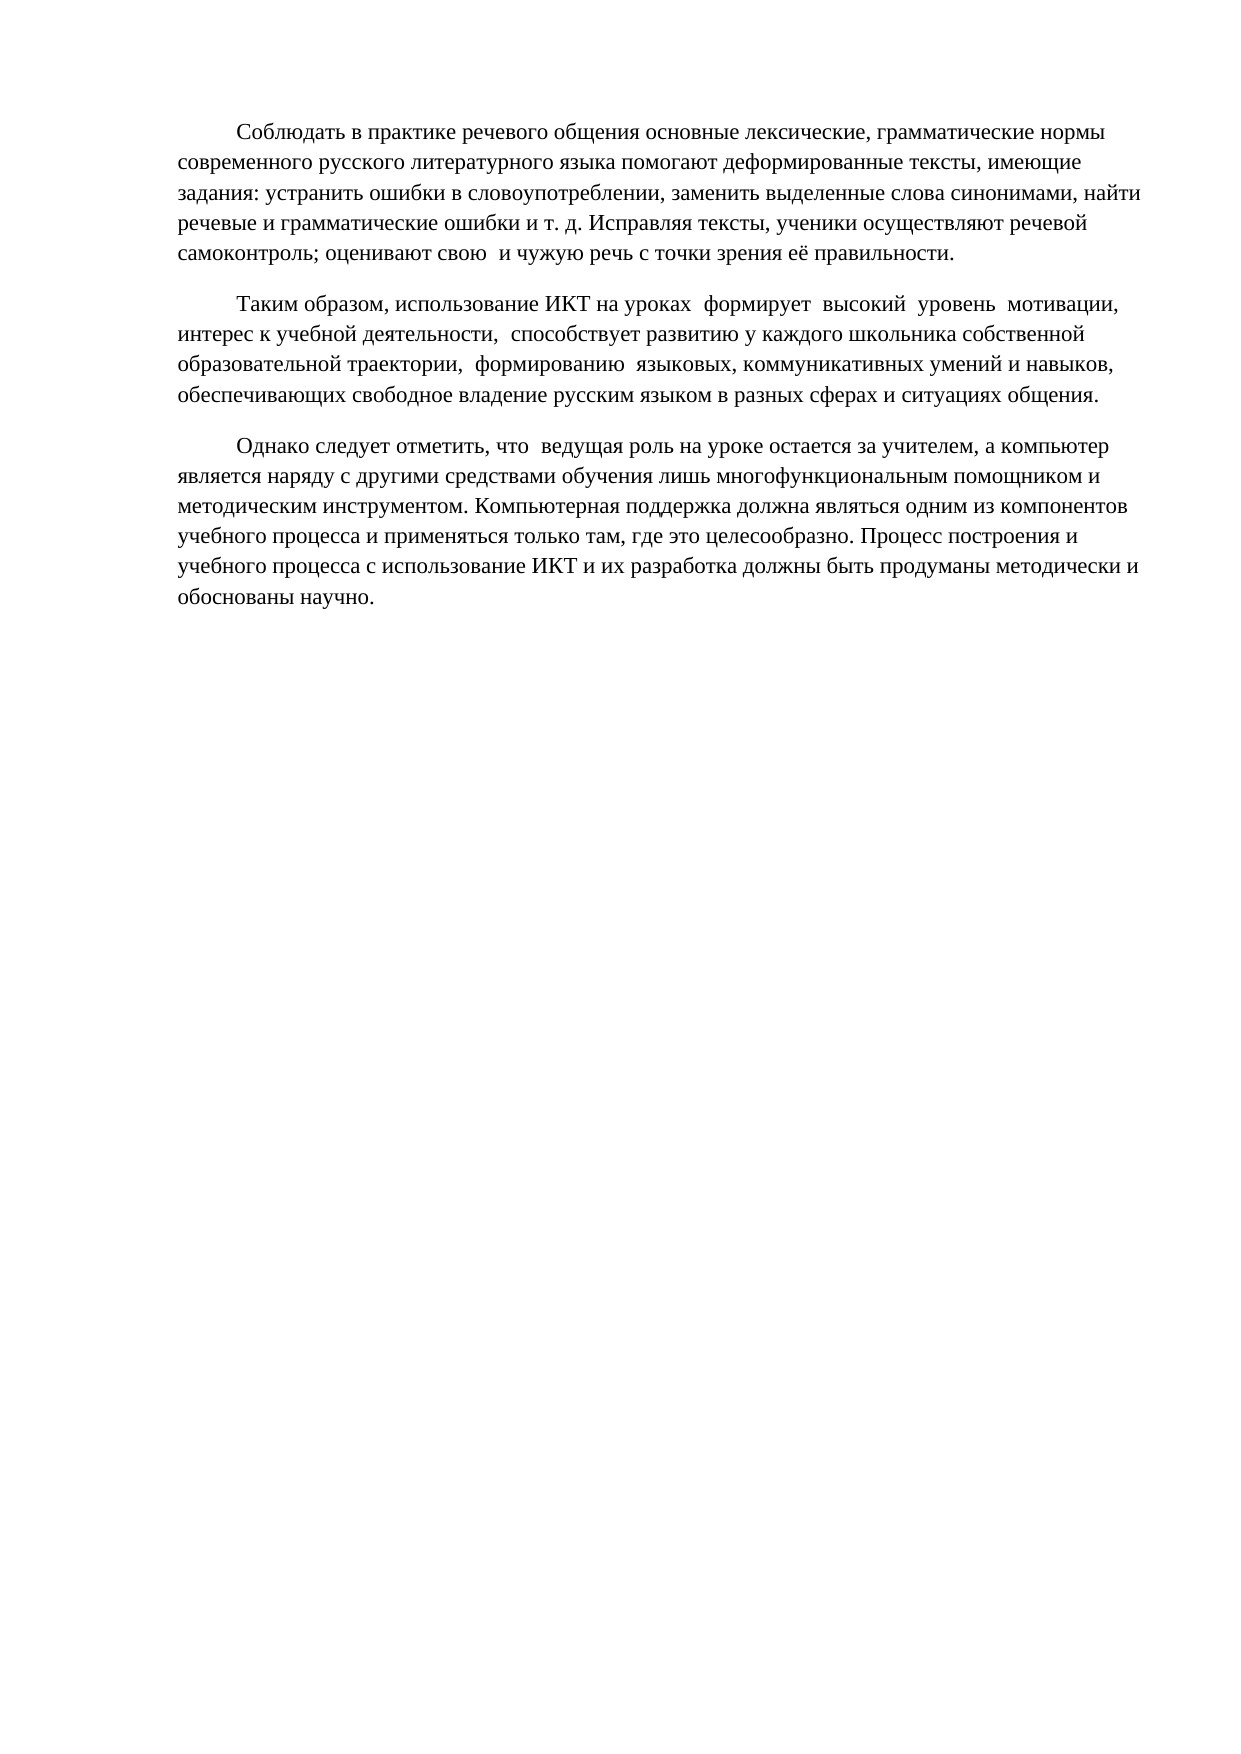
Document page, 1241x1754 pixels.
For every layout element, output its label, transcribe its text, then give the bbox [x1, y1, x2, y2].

text Таким образом, использование ИКТ на уроках формирует высокий уровень мотивации, интерес к учебной деятельности, способствует развитию у каждого школьника собственной образовательной траектории, формированию языковых, коммуникативных умений и навыков, обеспечивающих свободное владение русским языком в разных сферах и ситуациях общения. [177, 290, 1152, 407]
text Соблюдать в практике речевого общения основные лексические, грамматические нормы современного русского литературного языка помогают деформированные тексты, имеющие задания: устранить ошибки в словоупотреблении, заменить выделенные слова синонимами, найти речевые и грамматические ошибки и т. д. Исправляя тексты, ученики осуществляют речевой самоконтроль; оценивают свою и чужую речь с точки зрения её правильности. [177, 118, 1152, 265]
text Однако следует отметить, что ведущая роль на уроке остается за учителем, а компьютер является наряду с другими средствами обучения лишь многофункциональным помощником и методическим инструментом. Компьютерная поддержка должна являться одним из компонентов учебного процесса и применяться только там, где это целесообразно. Процесс построения и учебного процесса с использование ИКТ и их разработка должны быть продуманы методически и обоснованы научно. [177, 432, 1152, 609]
